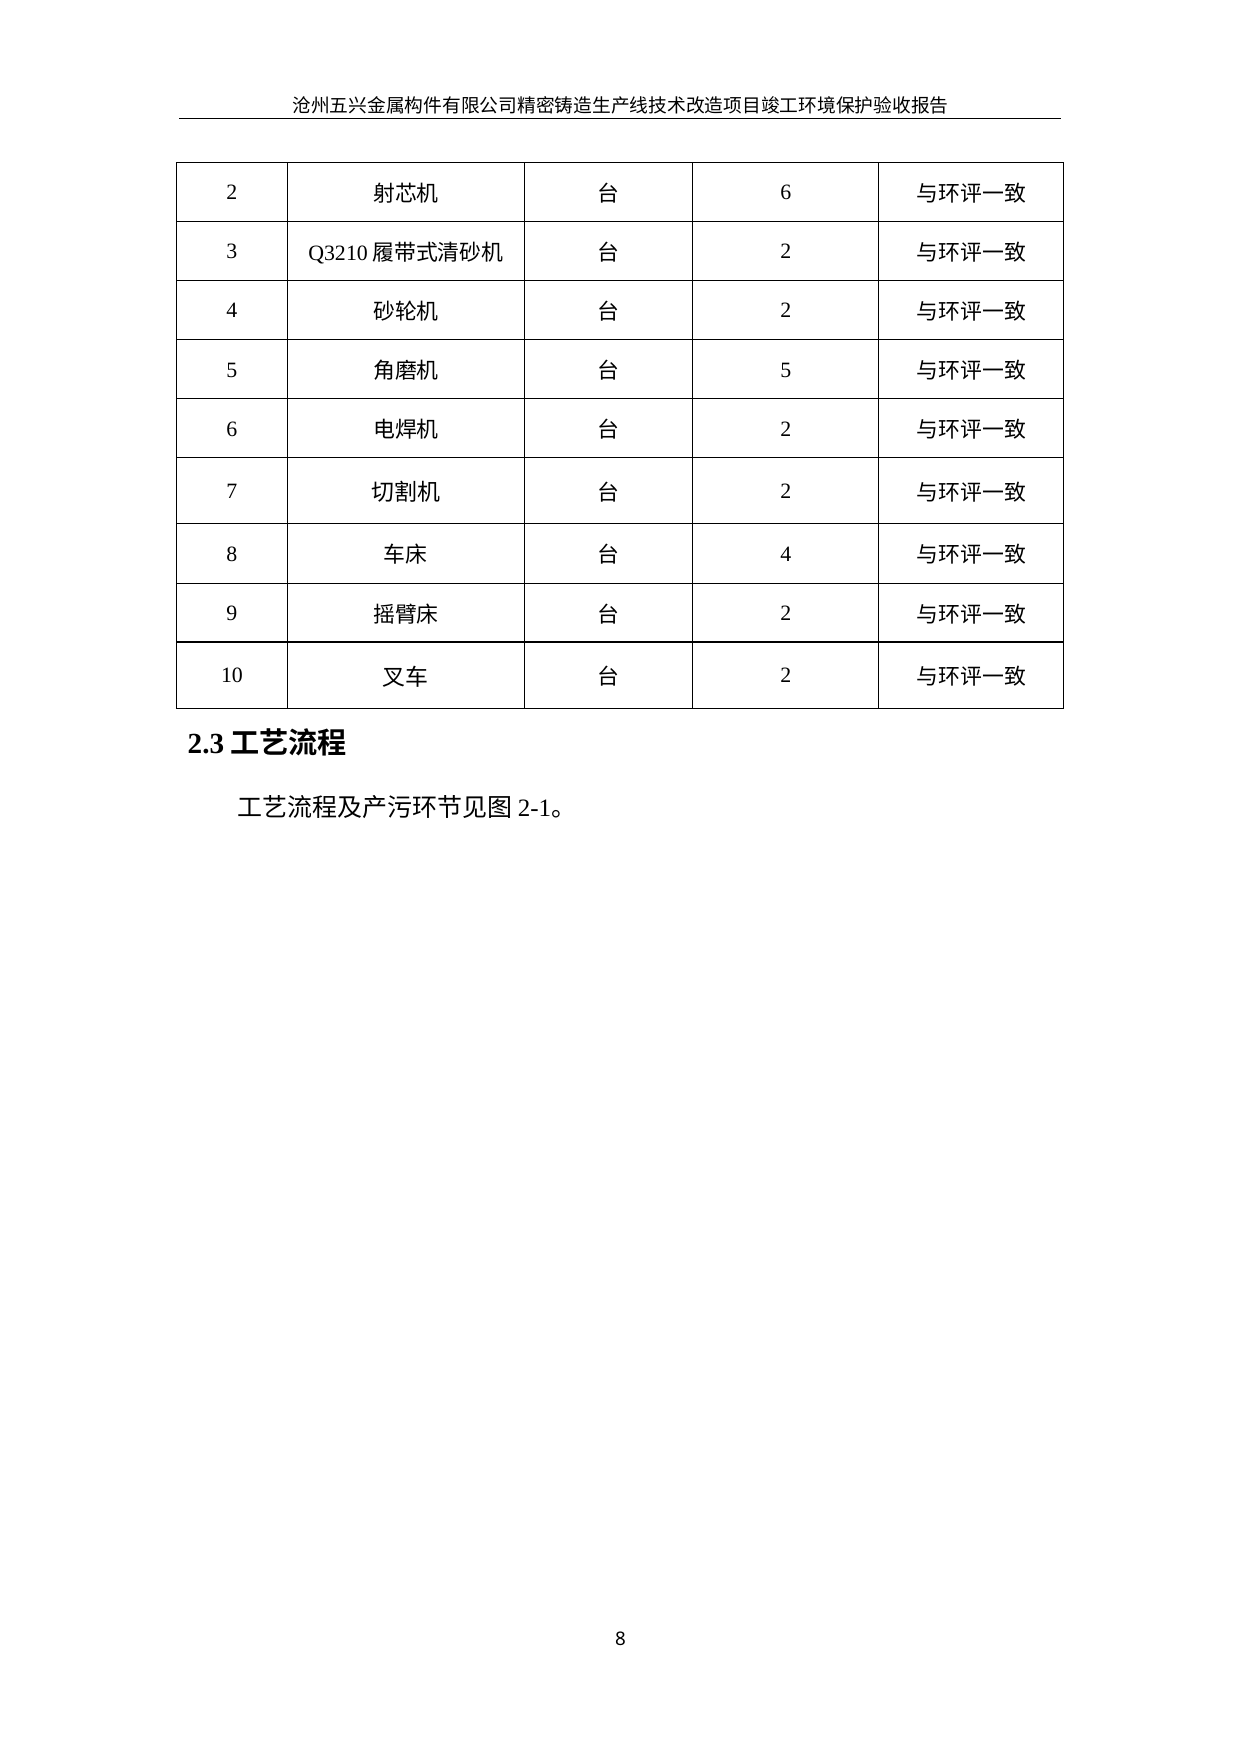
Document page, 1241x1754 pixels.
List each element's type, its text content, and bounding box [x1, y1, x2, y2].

table_cell 台 [525, 524, 692, 582]
table_cell 台 [525, 340, 692, 398]
table_cell 与环评一致 [879, 222, 1063, 280]
table_cell 与环评一致 [879, 163, 1063, 221]
table_cell 台 [525, 222, 692, 280]
table_cell 与环评一致 [879, 399, 1063, 457]
table_cell 电焊机 [288, 399, 524, 457]
table_cell 与环评一致 [879, 340, 1063, 398]
table_cell 与环评一致 [879, 458, 1063, 523]
table_cell 与环评一致 [879, 643, 1063, 707]
table_cell 6 [177, 399, 287, 457]
table_cell 5 [693, 340, 878, 398]
table_cell 9 [177, 584, 287, 641]
table_cell 4 [693, 524, 878, 582]
table_cell 3 [177, 222, 287, 280]
table_cell 2 [693, 458, 878, 523]
table_cell 角磨机 [288, 340, 524, 398]
table_cell 切割机 [288, 458, 524, 523]
table_cell Q3210履带式清砂机 [288, 222, 524, 280]
table_cell 2 [693, 399, 878, 457]
table_cell 与环评一致 [879, 584, 1063, 641]
table_cell 4 [177, 281, 287, 339]
table_cell 2 [693, 643, 878, 707]
table_cell 台 [525, 584, 692, 641]
table_cell 车床 [288, 524, 524, 582]
table_cell 6 [693, 163, 878, 221]
table_cell 台 [525, 458, 692, 523]
table_cell 2 [693, 222, 878, 280]
table_cell 与环评一致 [879, 524, 1063, 582]
table_cell 2 [693, 281, 878, 339]
table_cell 台 [525, 643, 692, 707]
table_cell 射芯机 [288, 163, 524, 221]
table_cell 台 [525, 399, 692, 457]
table_cell 5 [177, 340, 287, 398]
table_cell 与环评一致 [879, 281, 1063, 339]
table_cell 8 [177, 524, 287, 582]
table_cell 台 [525, 163, 692, 221]
table_cell 7 [177, 458, 287, 523]
table_cell 2 [177, 163, 287, 221]
table_cell 叉车 [288, 643, 524, 707]
table_cell 砂轮机 [288, 281, 524, 339]
subtitle 2.3工艺流程 [187, 709, 1053, 773]
table_cell 台 [525, 281, 692, 339]
table_cell 摇臂床 [288, 584, 524, 641]
table_cell 10 [177, 643, 287, 707]
text 工艺流程及产污环节见图2-1。 [187, 773, 1053, 838]
table_cell 2 [693, 584, 878, 641]
